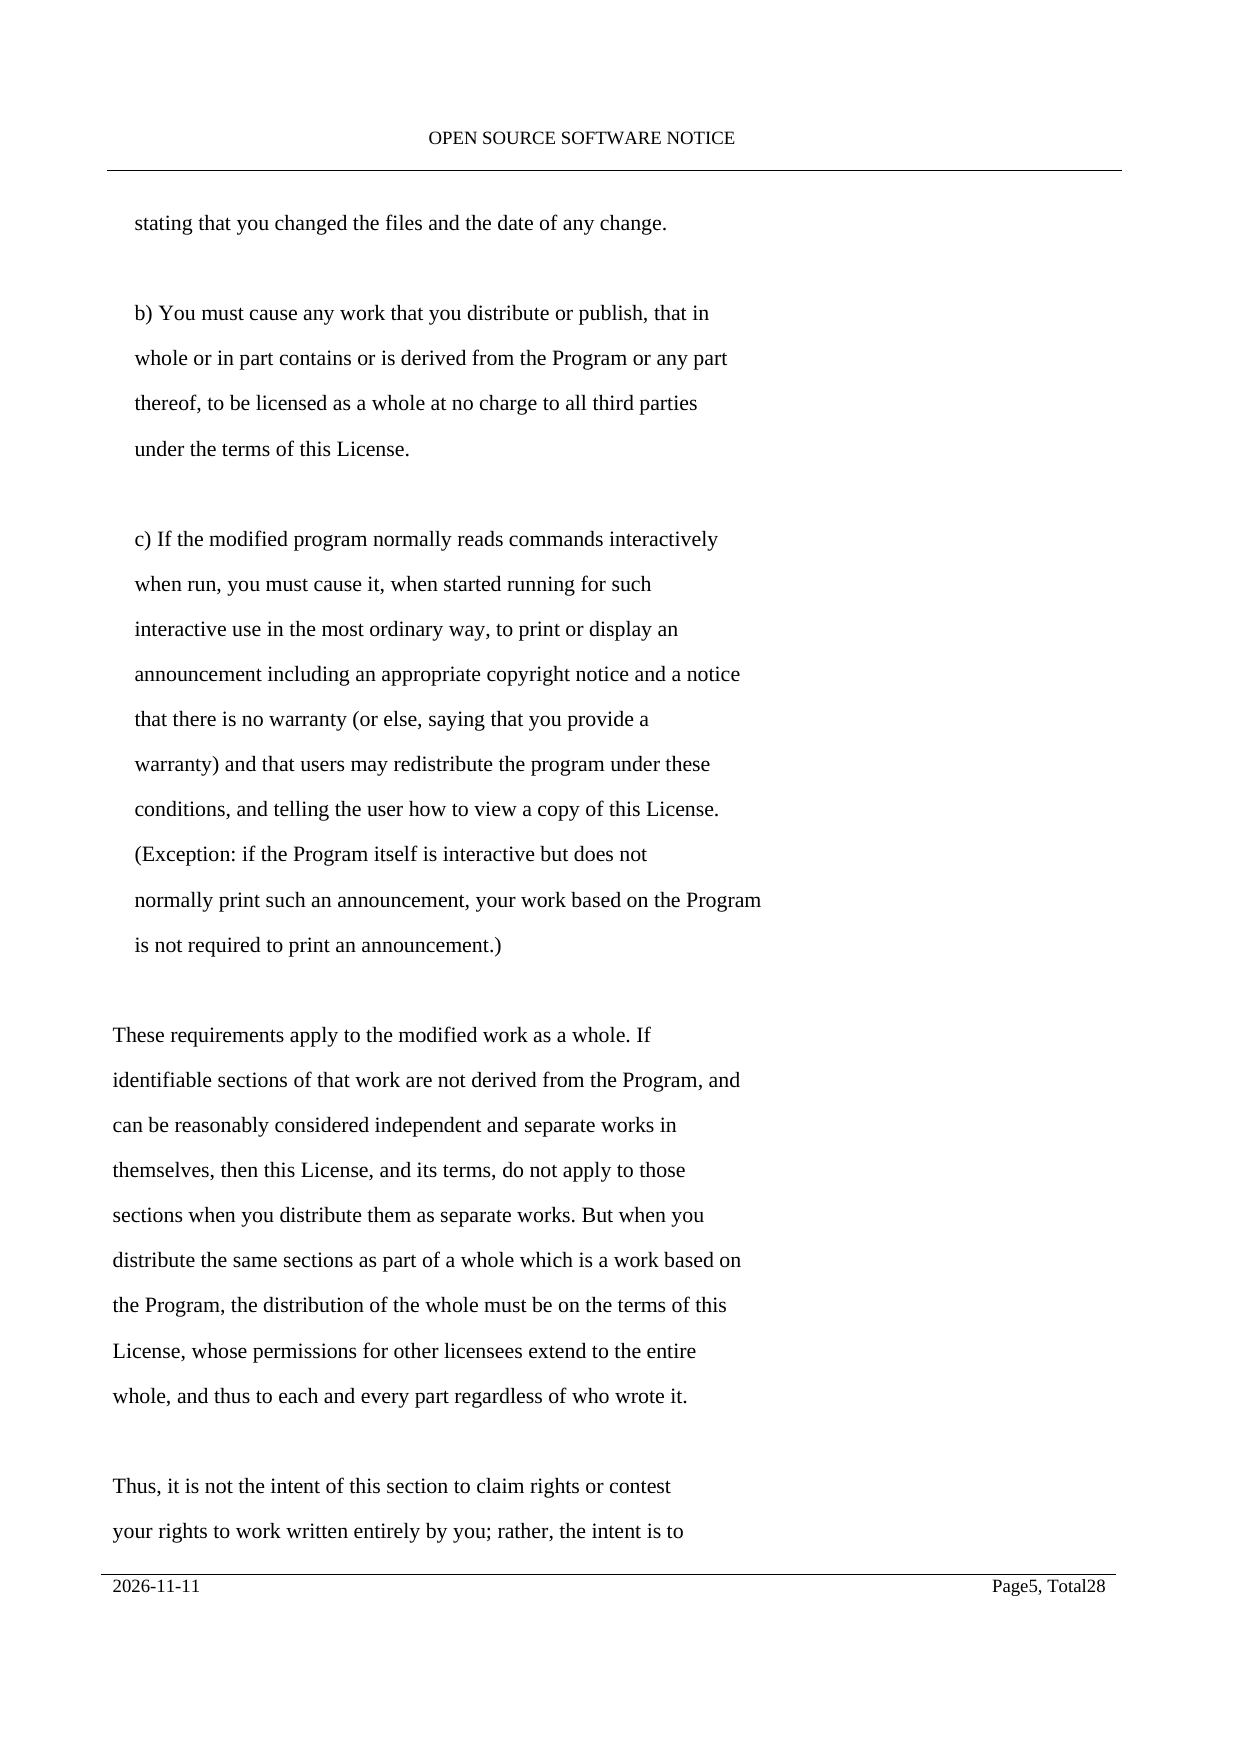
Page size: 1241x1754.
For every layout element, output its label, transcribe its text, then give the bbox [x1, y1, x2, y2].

text whole or in part contains or is derived from the Program or any part [112, 342, 1128, 374]
text conditions, and telling the user how to view a copy of this License. [112, 793, 1128, 825]
text normally print such an announcement, your work based on the Program [112, 883, 1128, 915]
text can be reasonably considered independent and separate works in [112, 1108, 1128, 1141]
text the Program, the distribution of the whole must be on the terms of this [112, 1289, 1128, 1321]
text These requirements apply to the modified work as a whole. If [112, 1018, 1128, 1051]
text (Exception: if the Program itself is interactive but does not [112, 838, 1128, 870]
text is not required to print an announcement.) [112, 928, 1128, 961]
text announcement including an appropriate copyright notice and a notice [112, 657, 1128, 690]
text whole, and thus to each and every part regardless of who wrote it. [112, 1379, 1128, 1412]
text under the terms of this License. [112, 432, 1128, 464]
text stating that you changed the files and the date of any change. [112, 206, 1128, 239]
text warranty) and that users may redistribute the program under these [112, 748, 1128, 780]
text identifiable sections of that work are not derived from the Program, and [112, 1063, 1128, 1096]
text thereof, to be licensed as a whole at no charge to all third parties [112, 387, 1128, 419]
text that there is no warranty (or else, saying that you provide a [112, 702, 1128, 735]
text interactive use in the most ordinary way, to print or display an [112, 612, 1128, 645]
text sections when you distribute them as separate works. But when you [112, 1199, 1128, 1231]
text when run, you must cause it, when started running for such [112, 567, 1128, 600]
text License, whose permissions for other licensees extend to the entire [112, 1334, 1128, 1366]
text distribute the same sections as part of a whole which is a work based on [112, 1244, 1128, 1276]
text b) You must cause any work that you distribute or publish, that in [112, 297, 1128, 329]
text Thus, it is not the intent of this section to claim rights or contest [112, 1469, 1128, 1502]
text themselves, then this License, and its terms, do not apply to those [112, 1153, 1128, 1186]
text c) If the modified program normally reads commands interactively [112, 522, 1128, 554]
text your rights to work written entirely by you; rather, the intent is to [112, 1514, 1128, 1547]
